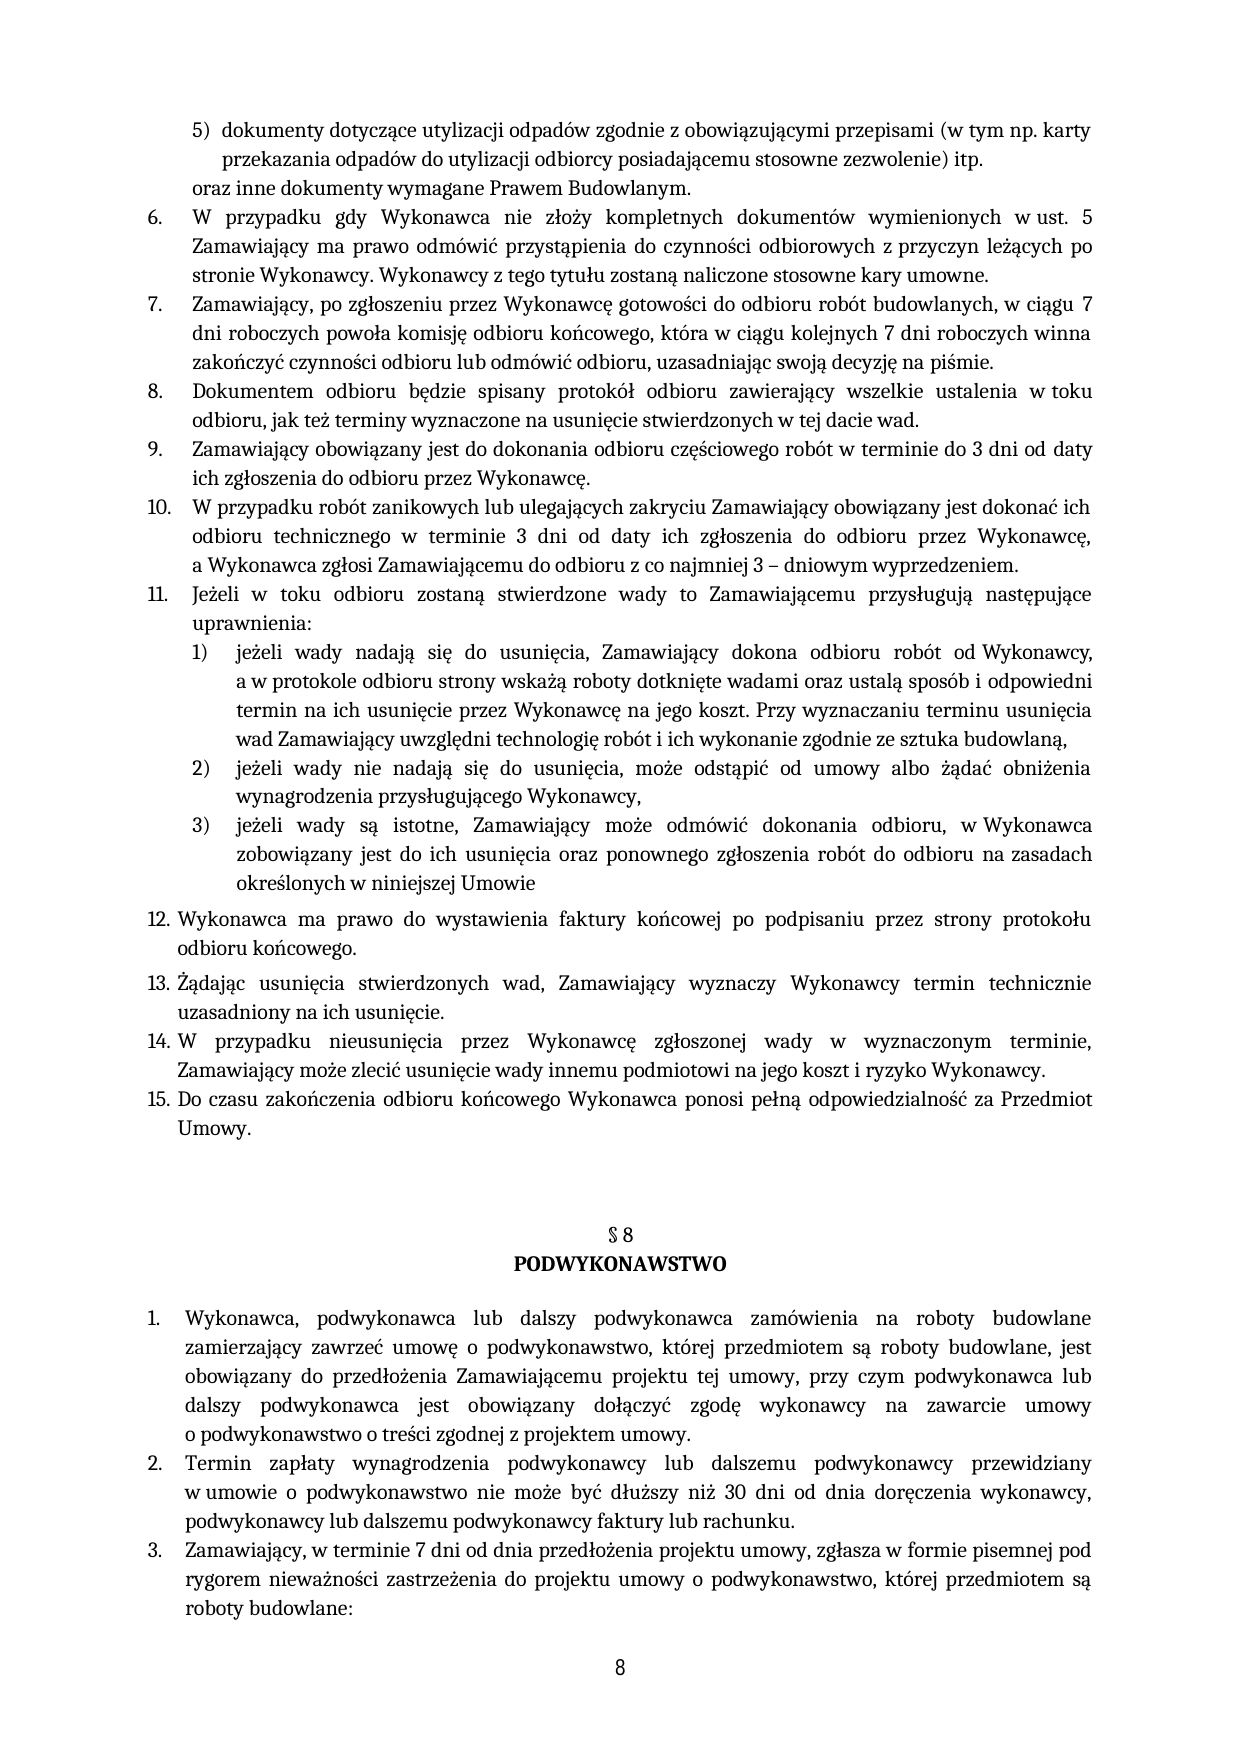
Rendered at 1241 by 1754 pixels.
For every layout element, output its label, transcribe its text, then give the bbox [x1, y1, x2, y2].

list Do czasu zakończenia odbioru końcowego Wykonawca ponosi pełną odpowiedzialność za Przedmiot Umowy. [148, 1086, 1092, 1140]
list W przypadku gdy Wykonawca nie złoży kompletnych dokumentów wymienionych w ust. 5 Zamawiający ma prawo odmówić przystąpienia do czynności odbiorowych z przyczyn leżących po stronie Wykonawcy. Wykonawcy z tego tytułu zostaną naliczone stosowne kary umowne. [148, 205, 1092, 288]
list Wykonawca, podwykonawca lub dalszy podwykonawca zamówienia na roboty budowlane zamierzający zawrzeć umowę o podwykonawstwo, której przedmiotem są roboty budowlane, jest obowiązany do przedłożenia Zamawiającemu projektu tej umowy, przy czym podwykonawca lub dalszy podwykonawca jest obowiązany dołączyć zgodę wykonawcy na zawarcie umowy o podwykonawstwo o treści zgodnej z projektem umowy. [148, 1306, 1092, 1447]
list jeżeli wady są istotne, Zamawiający może odmówić dokonania odbioru, w Wykonawca zobowiązany jest do ich usunięcia oraz ponownego zgłoszenia robót do odbioru na zasadach określonych w niniejszej Umowie [192, 813, 1092, 896]
list Zamawiający, w terminie 7 dni od dnia przedłożenia projektu umowy, zgłasza w formie pisemnej pod rygorem nieważności zastrzeżenia do projektu umowy o podwykonawstwo, której przedmiotem są roboty budowlane: [148, 1538, 1092, 1621]
list Zamawiający, po zgłoszeniu przez Wykonawcę gotowości do odbioru robót budowlanych, w ciągu 7 dni roboczych powoła komisję odbioru końcowego, która w ciągu kolejnych 7 dni roboczych winna zakończyć czynności odbioru lub odmówić odbioru, uzasadniając swoją decyzję na piśmie. [148, 292, 1092, 375]
list Dokumentem odbioru będzie spisany protokół odbioru zawierający wszelkie ustalenia w toku odbioru, jak też terminy wyznaczone na usunięcie stwierdzonych w tej dacie wad. [148, 379, 1092, 433]
text oraz inne dokumenty wymagane Prawem Budowlanym. [192, 176, 1092, 201]
list W przypadku nieusunięcia przez Wykonawcę zgłoszonej wady w wyznaczonym terminie, Zamawiający może zlecić usunięcie wady innemu podmiotowi na jego koszt i ryzyko Wykonawcy. [148, 1028, 1092, 1082]
list jeżeli wady nie nadają się do usunięcia, może odstąpić od umowy albo żądać obniżenia wynagrodzenia przysługującego Wykonawcy, [192, 755, 1092, 809]
list Wykonawca ma prawo do wystawienia faktury końcowej po podpisaniu przez strony protokołu odbioru końcowego. [148, 906, 1092, 960]
text § 8 [148, 1223, 1092, 1248]
list jeżeli wady nadają się do usunięcia, Zamawiający dokona odbioru robót od Wykonawcy, a w protokole odbioru strony wskażą roboty dotknięte wadami oraz ustalą sposób i odpowiedni termin na ich usunięcie przez Wykonawcę na jego koszt. Przy wyznaczaniu terminu usunięcia wad Zamawiający uwzględni technologię robót i ich wykonanie zgodnie ze sztuka budowlaną, [192, 639, 1092, 751]
text PODWYKONAWSTWO [148, 1252, 1092, 1277]
list Żądając usunięcia stwierdzonych wad, Zamawiający wyznaczy Wykonawcy termin technicznie uzasadniony na ich usunięcie. [148, 970, 1092, 1024]
list Zamawiający obowiązany jest do dokonania odbioru częściowego robót w terminie do 3 dni od daty ich zgłoszenia do odbioru przez Wykonawcę. [148, 437, 1092, 491]
list W przypadku robót zanikowych lub ulegających zakryciu Zamawiający obowiązany jest dokonać ich odbioru technicznego w terminie 3 dni od daty ich zgłoszenia do odbioru przez Wykonawcę, a Wykonawca zgłosi Zamawiającemu do odbioru z co najmniej 3 – dniowym wyprzedzeniem. [148, 494, 1092, 578]
list Jeżeli w toku odbioru zostaną stwierdzone wady to Zamawiającemu przysługują następujące uprawnienia: [148, 581, 1092, 636]
list Termin zapłaty wynagrodzenia podwykonawcy lub dalszemu podwykonawcy przewidziany w umowie o podwykonawstwo nie może być dłuższy niż 30 dni od dnia doręczenia wykonawcy, podwykonawcy lub dalszemu podwykonawcy faktury lub rachunku. [148, 1451, 1092, 1534]
list dokumenty dotyczące utylizacji odpadów zgodnie z obowiązującymi przepisami (w tym np. karty przekazania odpadów do utylizacji odbiorcy posiadającemu stosowne zezwolenie) itp. [192, 118, 1092, 172]
